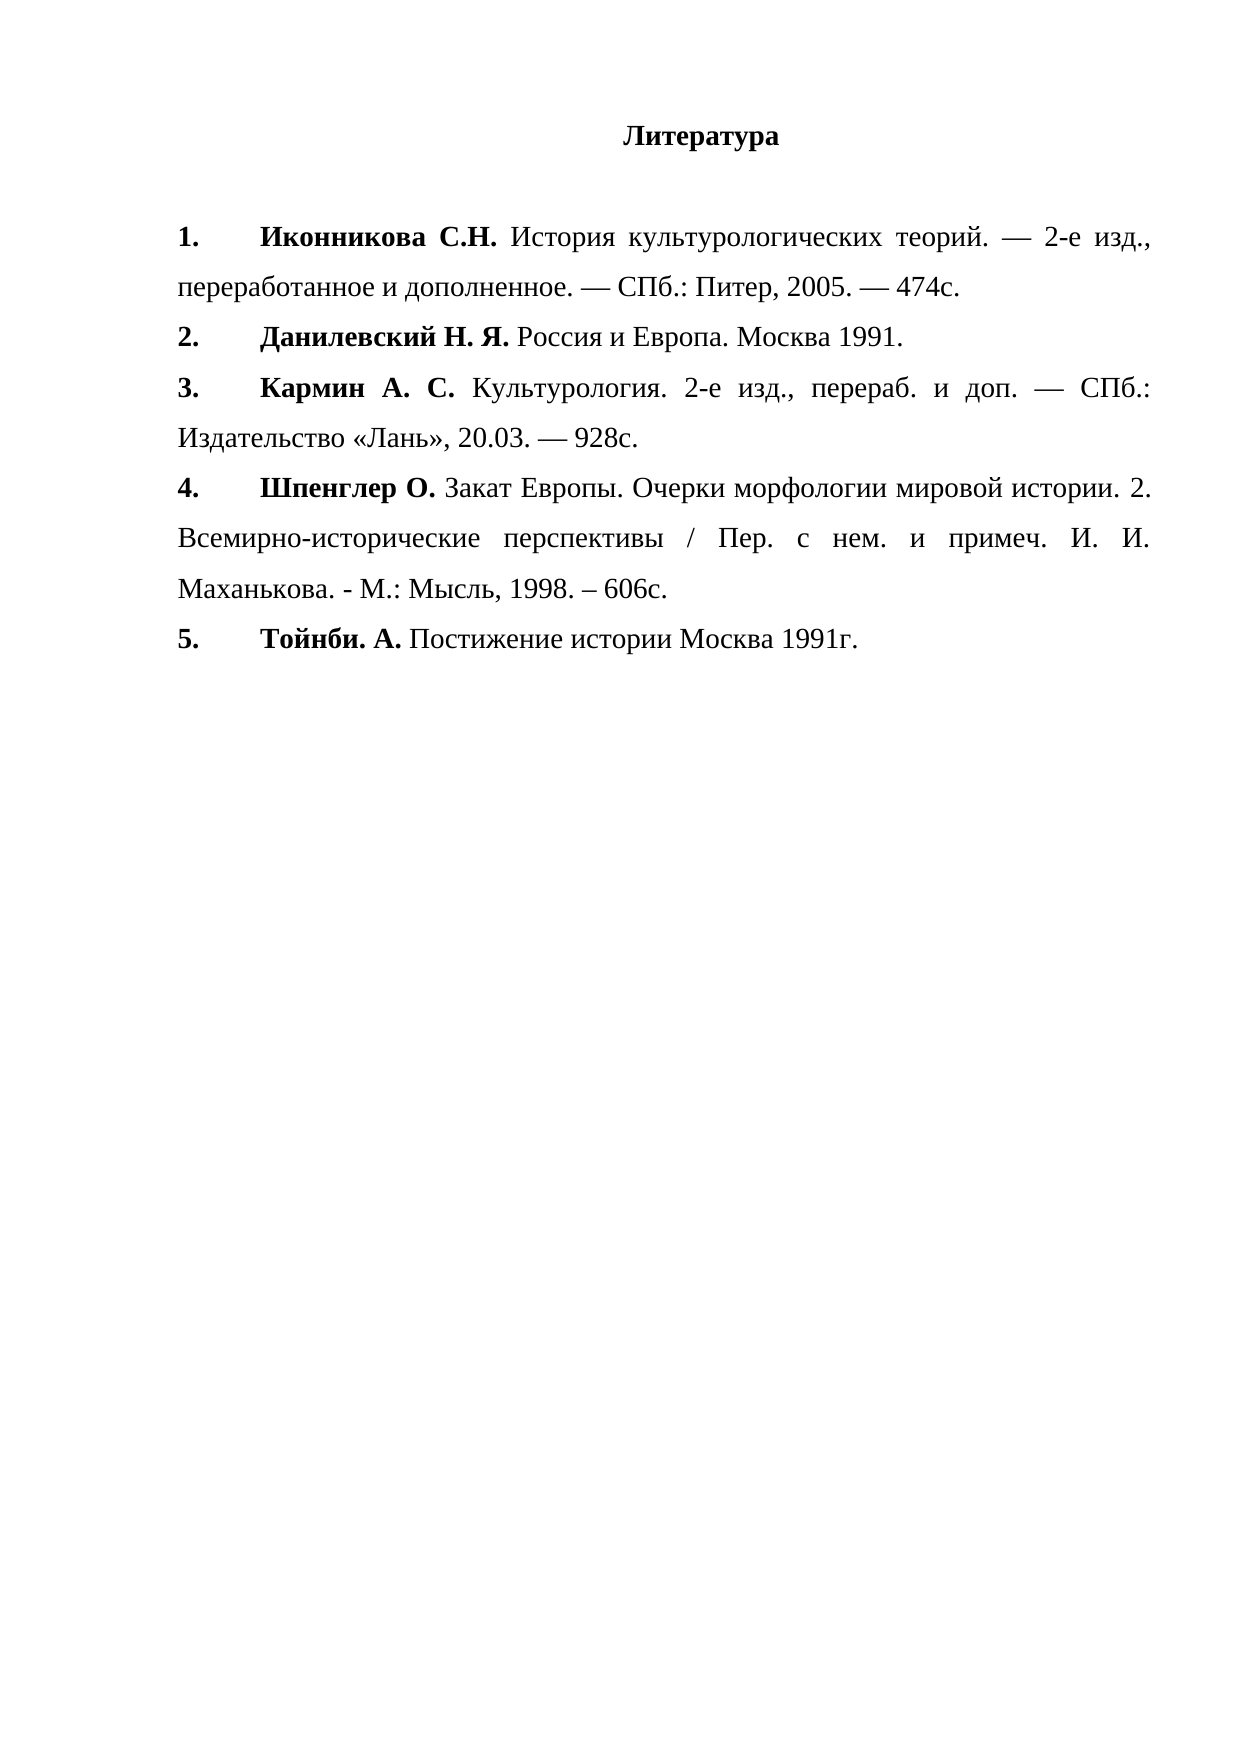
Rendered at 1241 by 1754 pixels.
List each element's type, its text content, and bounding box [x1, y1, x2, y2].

list Шпенглер О. Закат Европы. Очерки морфологии мировой истории. 2. Всемирно-исторические перспективы / Пер. с нем. и примеч. И. И. Маханькова. - М.: Мысль, 1998. – 606с. [177, 470, 1152, 604]
list Кармин А. С. Культурология. 2-е изд., перераб. и доп. — СПб.: Издательство «Лань», 20.03. — 928с. [177, 370, 1152, 453]
list Тойнби. А. Постижение истории Москва 1991г. [177, 621, 1152, 655]
list Иконникова С.Н. История культурологических теорий. — 2-е изд., переработанное и дополненное. — СПб.: Питер, 2005. — 474с. [177, 219, 1152, 303]
text Литература [177, 118, 1152, 152]
list Данилевский Н. Я. Россия и Европа. Москва 1991. [177, 319, 1152, 353]
